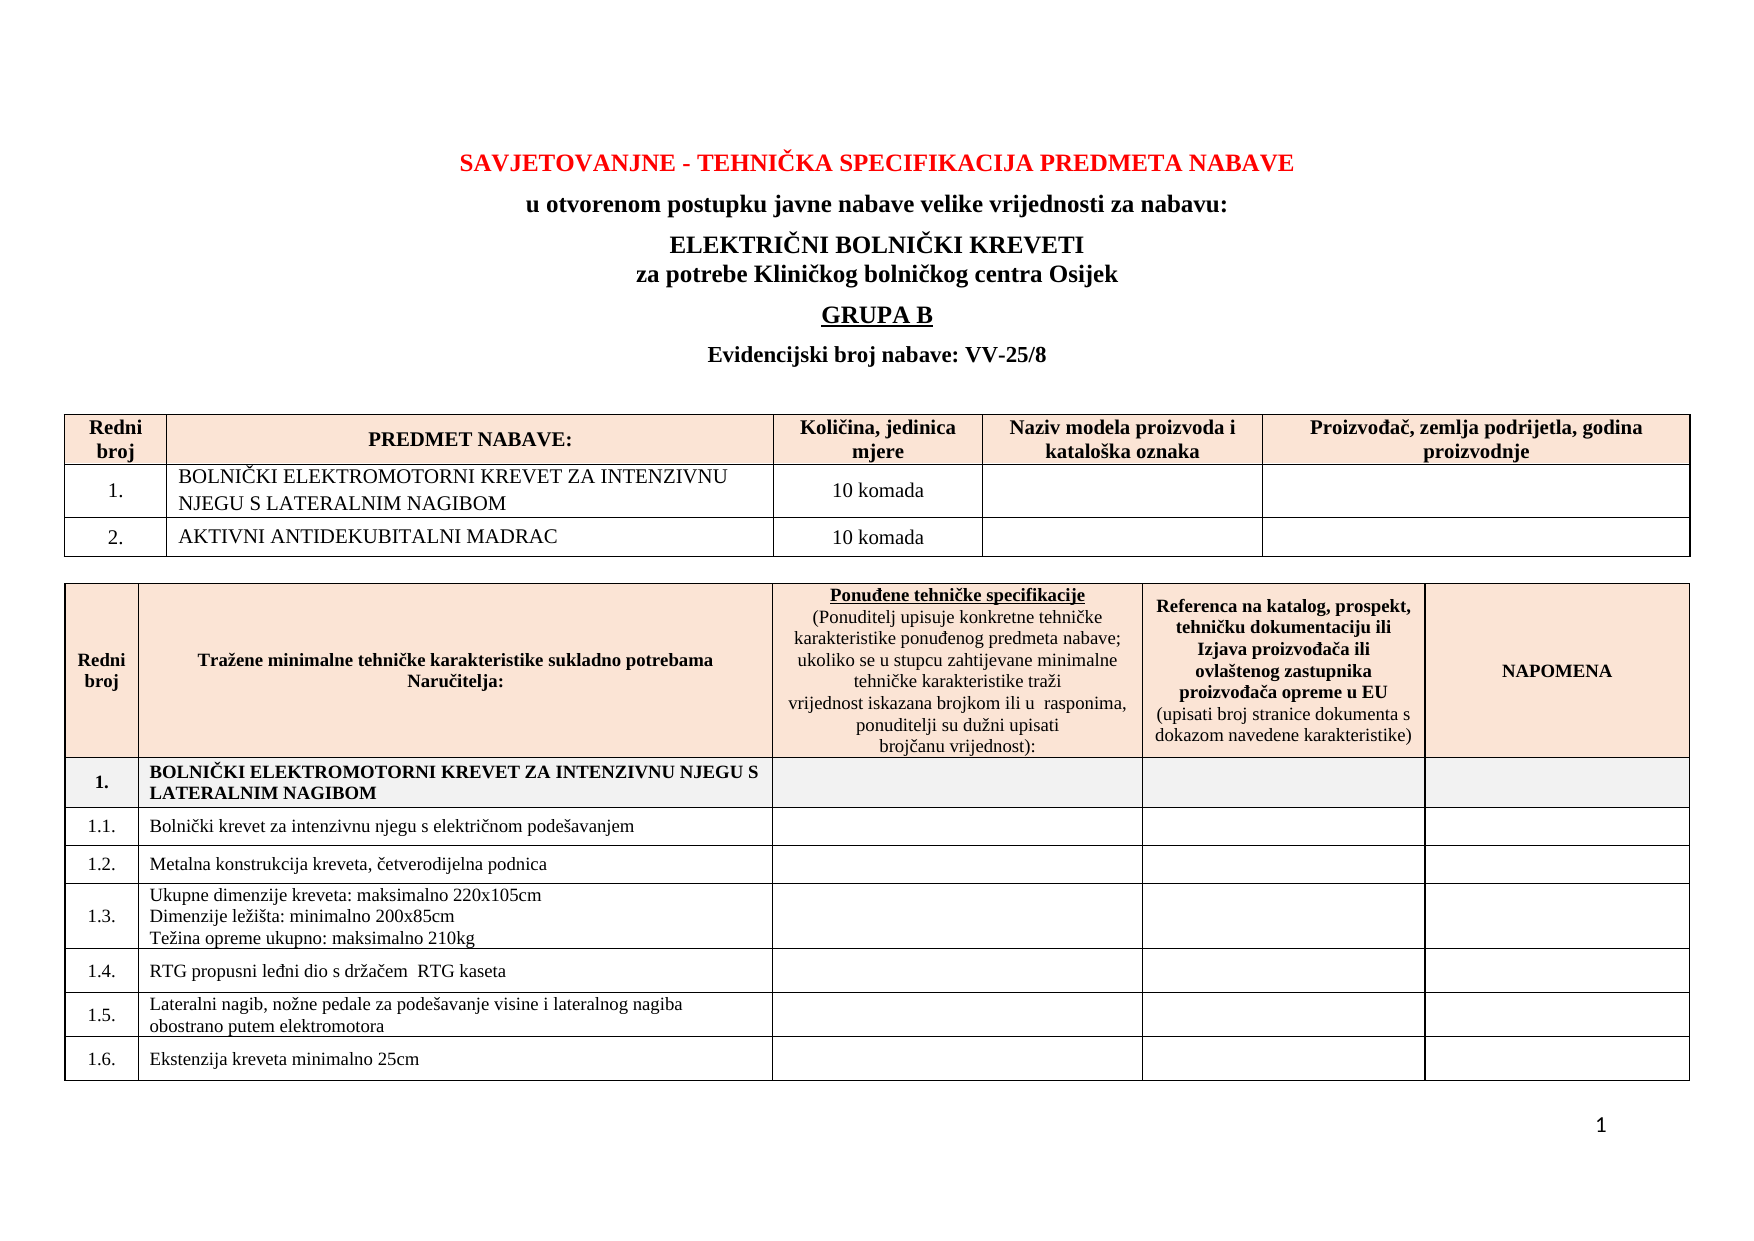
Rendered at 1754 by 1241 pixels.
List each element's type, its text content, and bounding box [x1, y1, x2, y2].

table_cell [983, 465, 1262, 517]
table_cell BOLNIČKI ELEKTROMOTORNI KREVET ZA INTENZIVNU NJEGU S LATERALNIM NAGIBOM [139, 758, 772, 807]
table_cell Lateralni nagib, nožne pedale za podešavanje visine i lateralnog nagiba obostrano putem elektromotora [139, 993, 772, 1036]
table_cell [1426, 949, 1689, 992]
table_cell BOLNIČKI ELEKTROMOTORNI KREVET ZA INTENZIVNU NJEGU S LATERALNIM NAGIBOM [167, 465, 773, 517]
table_cell [773, 758, 1142, 807]
table_cell 1. [65, 465, 166, 517]
table_cell AKTIVNI ANTIDEKUBITALNI MADRAC [167, 518, 773, 556]
table_cell [773, 846, 1142, 883]
table_cell [1426, 808, 1689, 845]
table_cell [1426, 758, 1689, 807]
table_cell [1426, 993, 1689, 1036]
table_cell [773, 949, 1142, 992]
text za potrebe Kliničkog bolničkog centra Osijek [148, 259, 1606, 288]
table_cell 1.2. [66, 846, 138, 883]
table_header Količina, jedinica mjere [774, 415, 982, 463]
table_cell 1.4. [66, 949, 138, 992]
table_cell 1.5. [66, 993, 138, 1036]
table_cell [1143, 993, 1424, 1036]
text u otvorenom postupku javne nabave velike vrijednosti za nabavu: [148, 189, 1606, 218]
table_cell 10 komada [774, 465, 982, 517]
table_cell [1143, 1037, 1424, 1080]
table_cell [773, 1037, 1142, 1080]
table_cell [1143, 949, 1424, 992]
table_cell 1.1. [66, 808, 138, 845]
table_header PREDMET NABAVE: [167, 415, 773, 463]
table_header Redni broj [66, 584, 138, 757]
table_cell [773, 808, 1142, 845]
table_cell [1426, 1037, 1689, 1080]
table_cell [1143, 758, 1424, 807]
table_header NAPOMENA [1426, 584, 1689, 757]
table_cell [1263, 465, 1689, 517]
table_cell 2. [65, 518, 166, 556]
table_header Redni broj [65, 415, 166, 463]
table_header Tražene minimalne tehničke karakteristike sukladno potrebama Naručitelja: [139, 584, 772, 757]
table_header Referenca na katalog, prospekt, tehničku dokumentaciju ili Izjava proizvođača ili ovlaštenog zastupnika proizvođača opreme u EU (upisati broj stranice dokumenta s dokazom navedene karakteristike) [1143, 584, 1424, 757]
table_cell 1. [66, 758, 138, 807]
table_cell [1143, 808, 1424, 845]
table_cell [773, 884, 1142, 948]
text ELEKTRIČNI BOLNIČKI KREVETI [148, 230, 1606, 259]
table_header Ponuđene tehničke specifikacije (Ponuditelj upisuje konkretne tehničke karakteristike ponuđenog predmeta nabave; ukoliko se u stupcu zahtijevane minimalne tehničke karakteristike traži vrijednost iskazana brojkom ili u rasponima, ponuditelji su dužni upisati brojčanu vrijednost): [773, 584, 1142, 757]
table_cell 10 komada [774, 518, 982, 556]
table_cell 1.3. [66, 884, 138, 948]
table_cell Bolnički krevet za intenzivnu njegu s električnom podešavanjem [139, 808, 772, 845]
table_cell [773, 993, 1142, 1036]
table_cell 1.6. [66, 1037, 138, 1080]
table_header Naziv modela proizvoda i kataloška oznaka [983, 415, 1262, 463]
table_cell RTG propusni leđni dio s držačem RTG kaseta [139, 949, 772, 992]
table_cell Metalna konstrukcija kreveta, četverodijelna podnica [139, 846, 772, 883]
table_cell [1143, 884, 1424, 948]
table_cell [1426, 846, 1689, 883]
text Evidencijski broj nabave: VV-25/8 [148, 341, 1606, 368]
table_cell [1263, 518, 1689, 556]
text GRUPA B [148, 300, 1606, 329]
table_cell [983, 518, 1262, 556]
table_cell Ekstenzija kreveta minimalno 25cm [139, 1037, 772, 1080]
table_cell [1426, 884, 1689, 948]
table_header Proizvođač, zemlja podrijetla, godina proizvodnje [1263, 415, 1689, 463]
table_cell [1143, 846, 1424, 883]
table_cell Ukupne dimenzije kreveta: maksimalno 220x105cm Dimenzije ležišta: minimalno 200x85cm Težina opreme ukupno: maksimalno 210kg [139, 884, 772, 948]
text SAVJETOVANJNE - TEHNIČKA SPECIFIKACIJA PREDMETA NABAVE [148, 148, 1606, 176]
